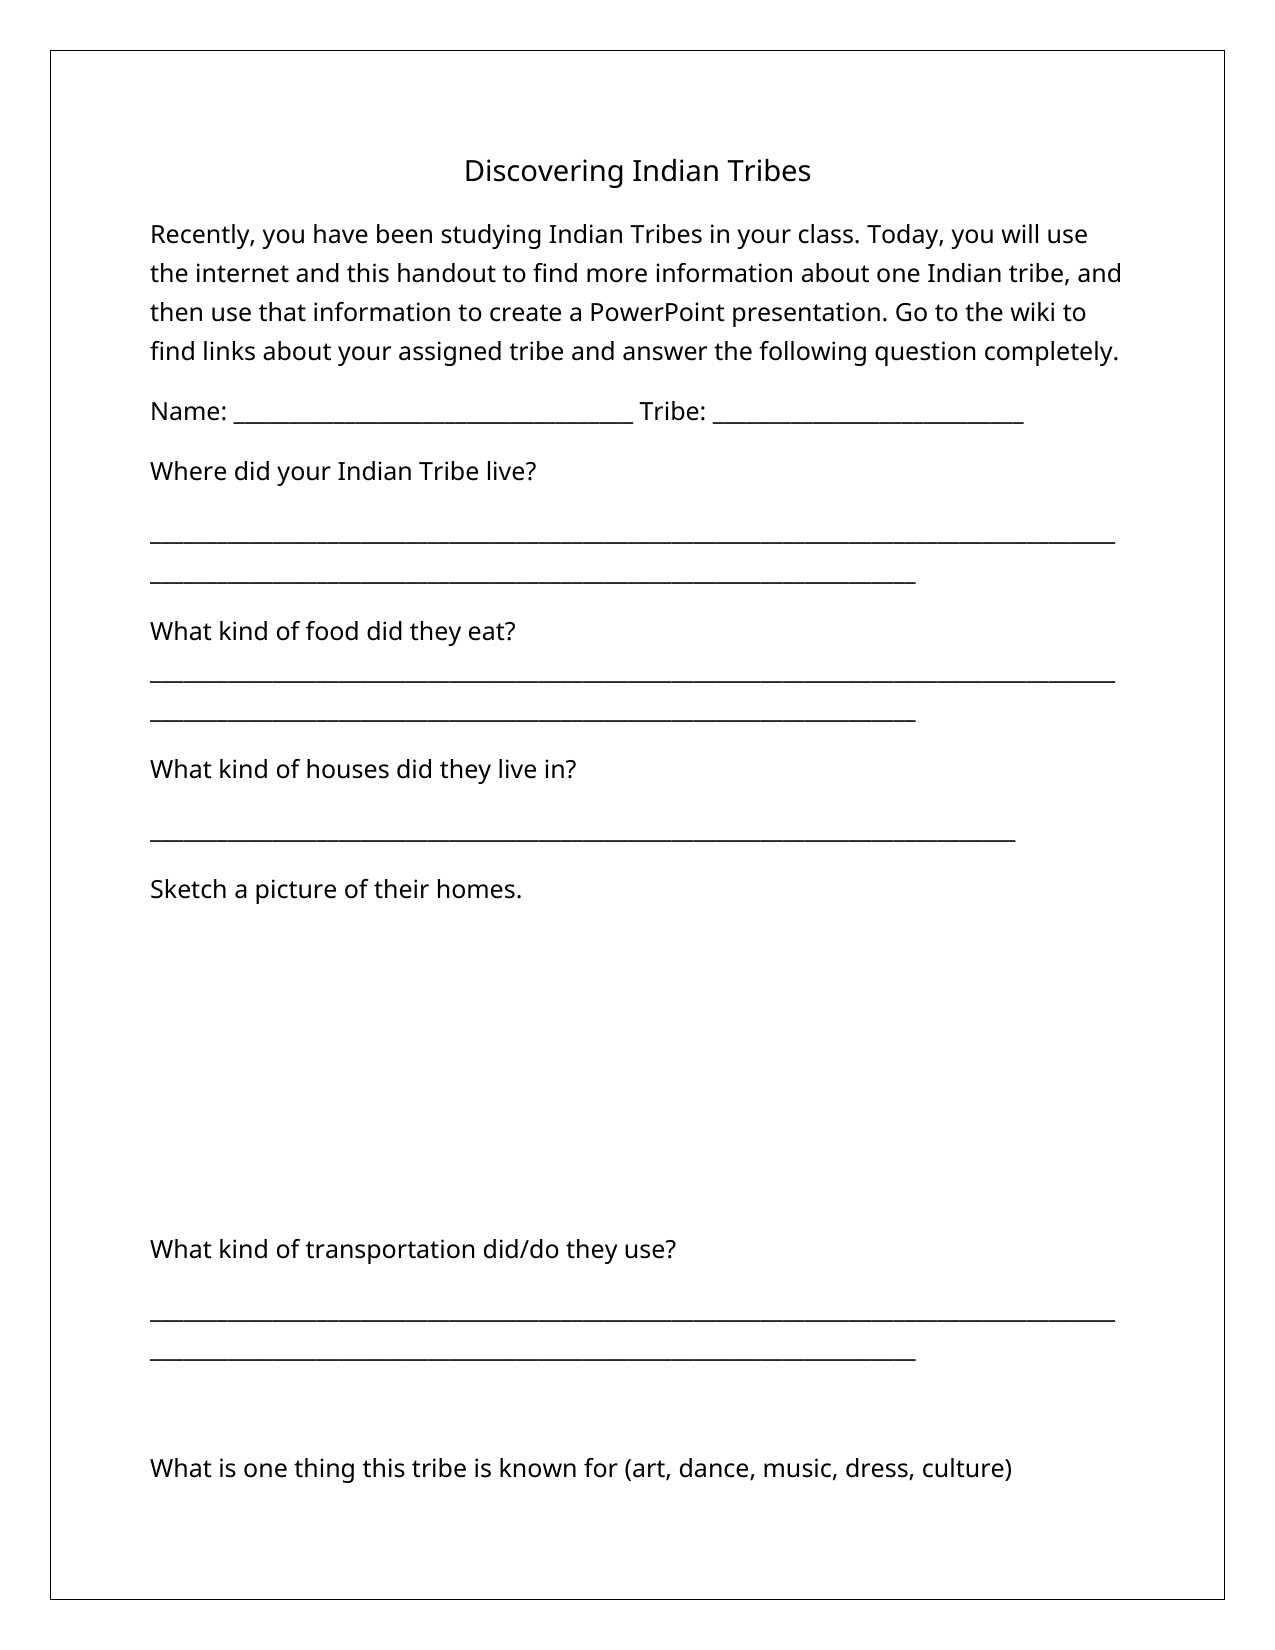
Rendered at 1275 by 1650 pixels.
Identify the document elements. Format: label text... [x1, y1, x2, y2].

text What kind of food did they eat? ____________________________________________________________________________________________________________________________________________________________ [150, 613, 1125, 726]
text Name: ____________________________________ Tribe: ____________________________ [150, 394, 1125, 428]
text ______________________________________________________________________________ [150, 811, 1125, 846]
text What kind of transportation did/do they use? [150, 1231, 1125, 1266]
text Recently, you have been studying Indian Tribes in your class. Today, you will use the internet and this handout to find more information about one Indian tribe, and then use that information to create a PowerPoint presentation. Go to the wiki to find links about your assigned tribe and answer the following question completely. [150, 216, 1125, 368]
text What is one thing this tribe is known for (art, dance, music, dress, culture) [150, 1451, 1125, 1485]
text Where did your Indian Tribe live? [150, 454, 1125, 488]
text What kind of houses did they live in? [150, 751, 1125, 786]
text Sketch a picture of their homes. [150, 871, 1125, 906]
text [150, 1291, 1125, 1365]
text Discovering Indian Tribes [150, 150, 1125, 190]
